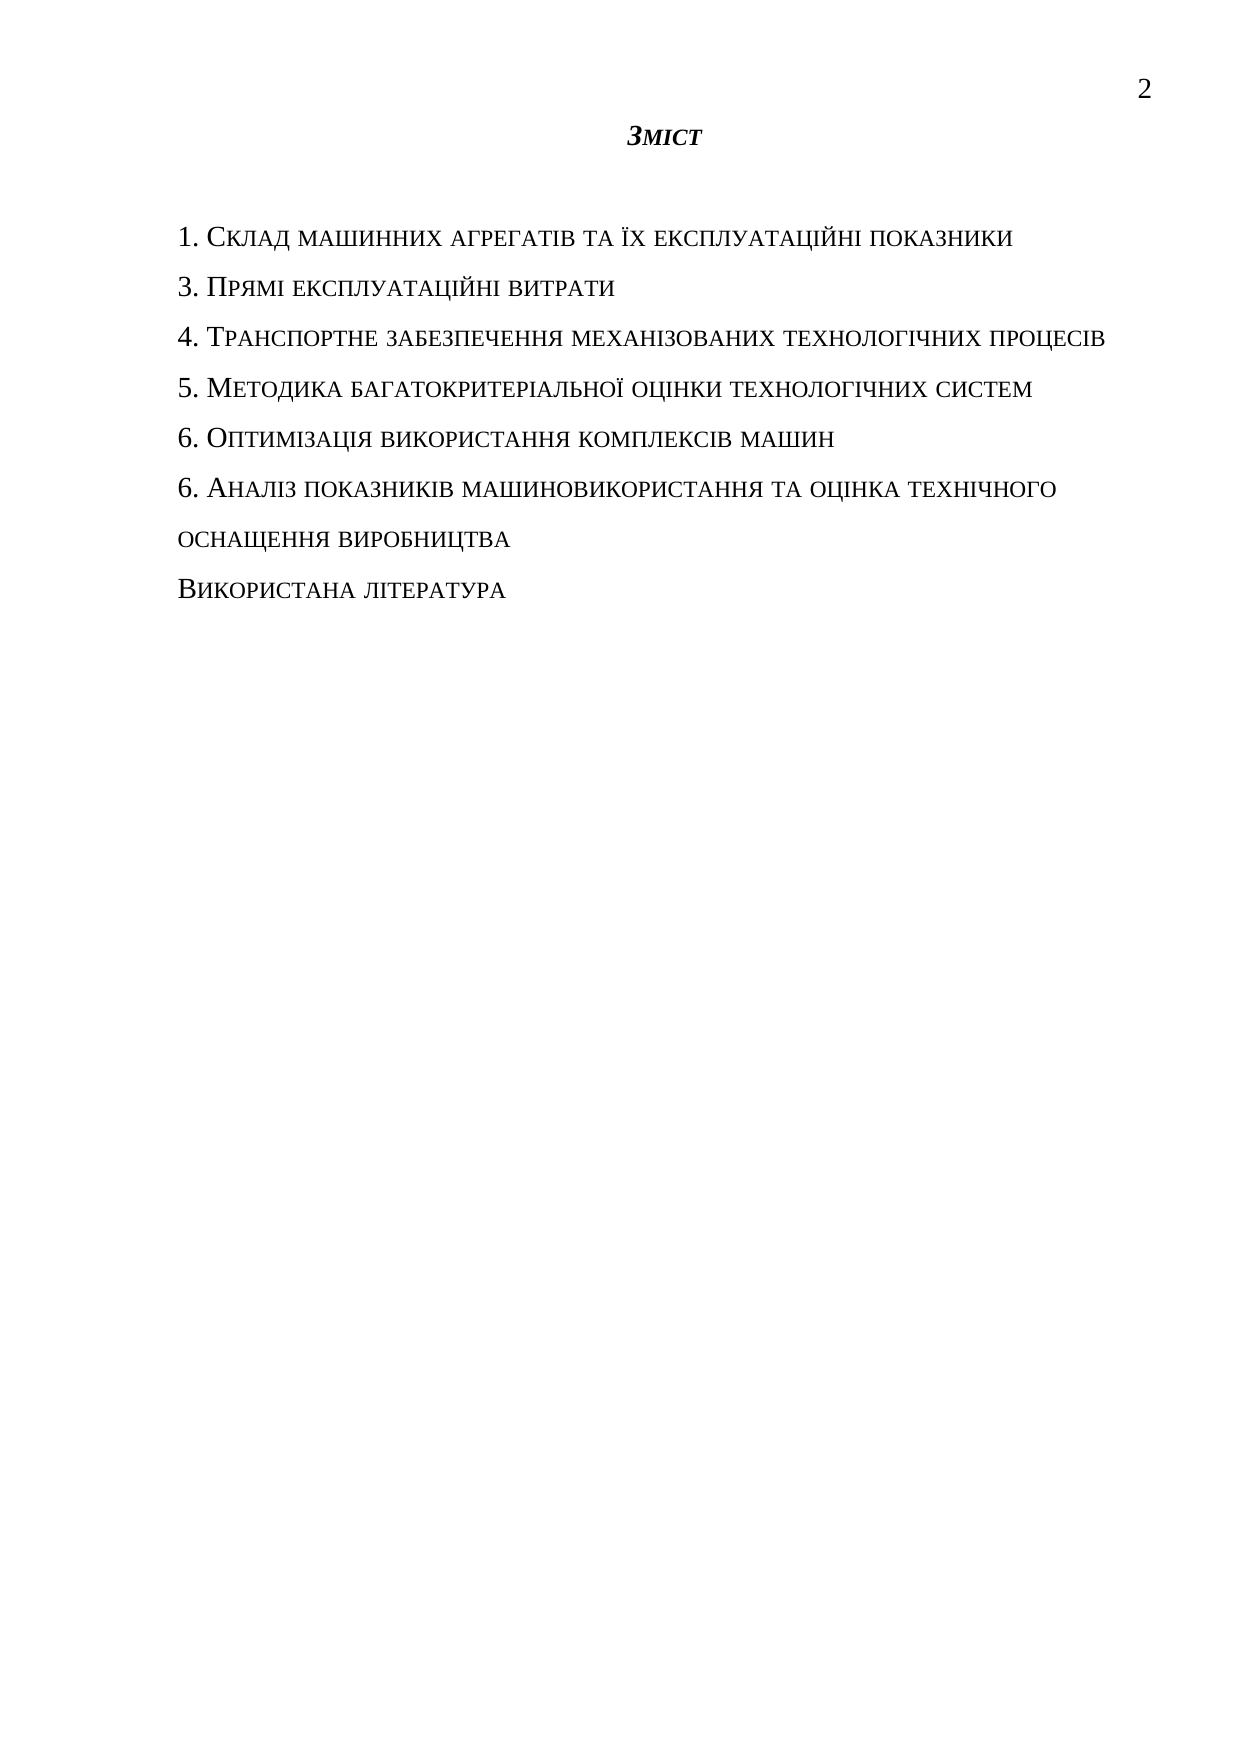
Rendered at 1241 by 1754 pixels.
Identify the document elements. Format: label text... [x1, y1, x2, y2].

text 6. Оптимізація використання комплексів машин [177, 420, 1152, 453]
text Використана література [177, 571, 1152, 604]
text 5. Методика багатокритеріальної оцінки технологічних систем [177, 370, 1152, 403]
text 4. Транспортне забезпечення механізованих технологічних процесів [177, 319, 1152, 353]
text Зміст [177, 118, 1152, 152]
text 3. Прямі експлуатаційні витрати [177, 269, 1152, 303]
text 1. Склад машинних агрегатів та їх експлуатаційні показники [177, 219, 1152, 252]
text 6. Аналіз показників машиновикористання та оцінка технічного оснащення виробництва [177, 470, 1152, 554]
